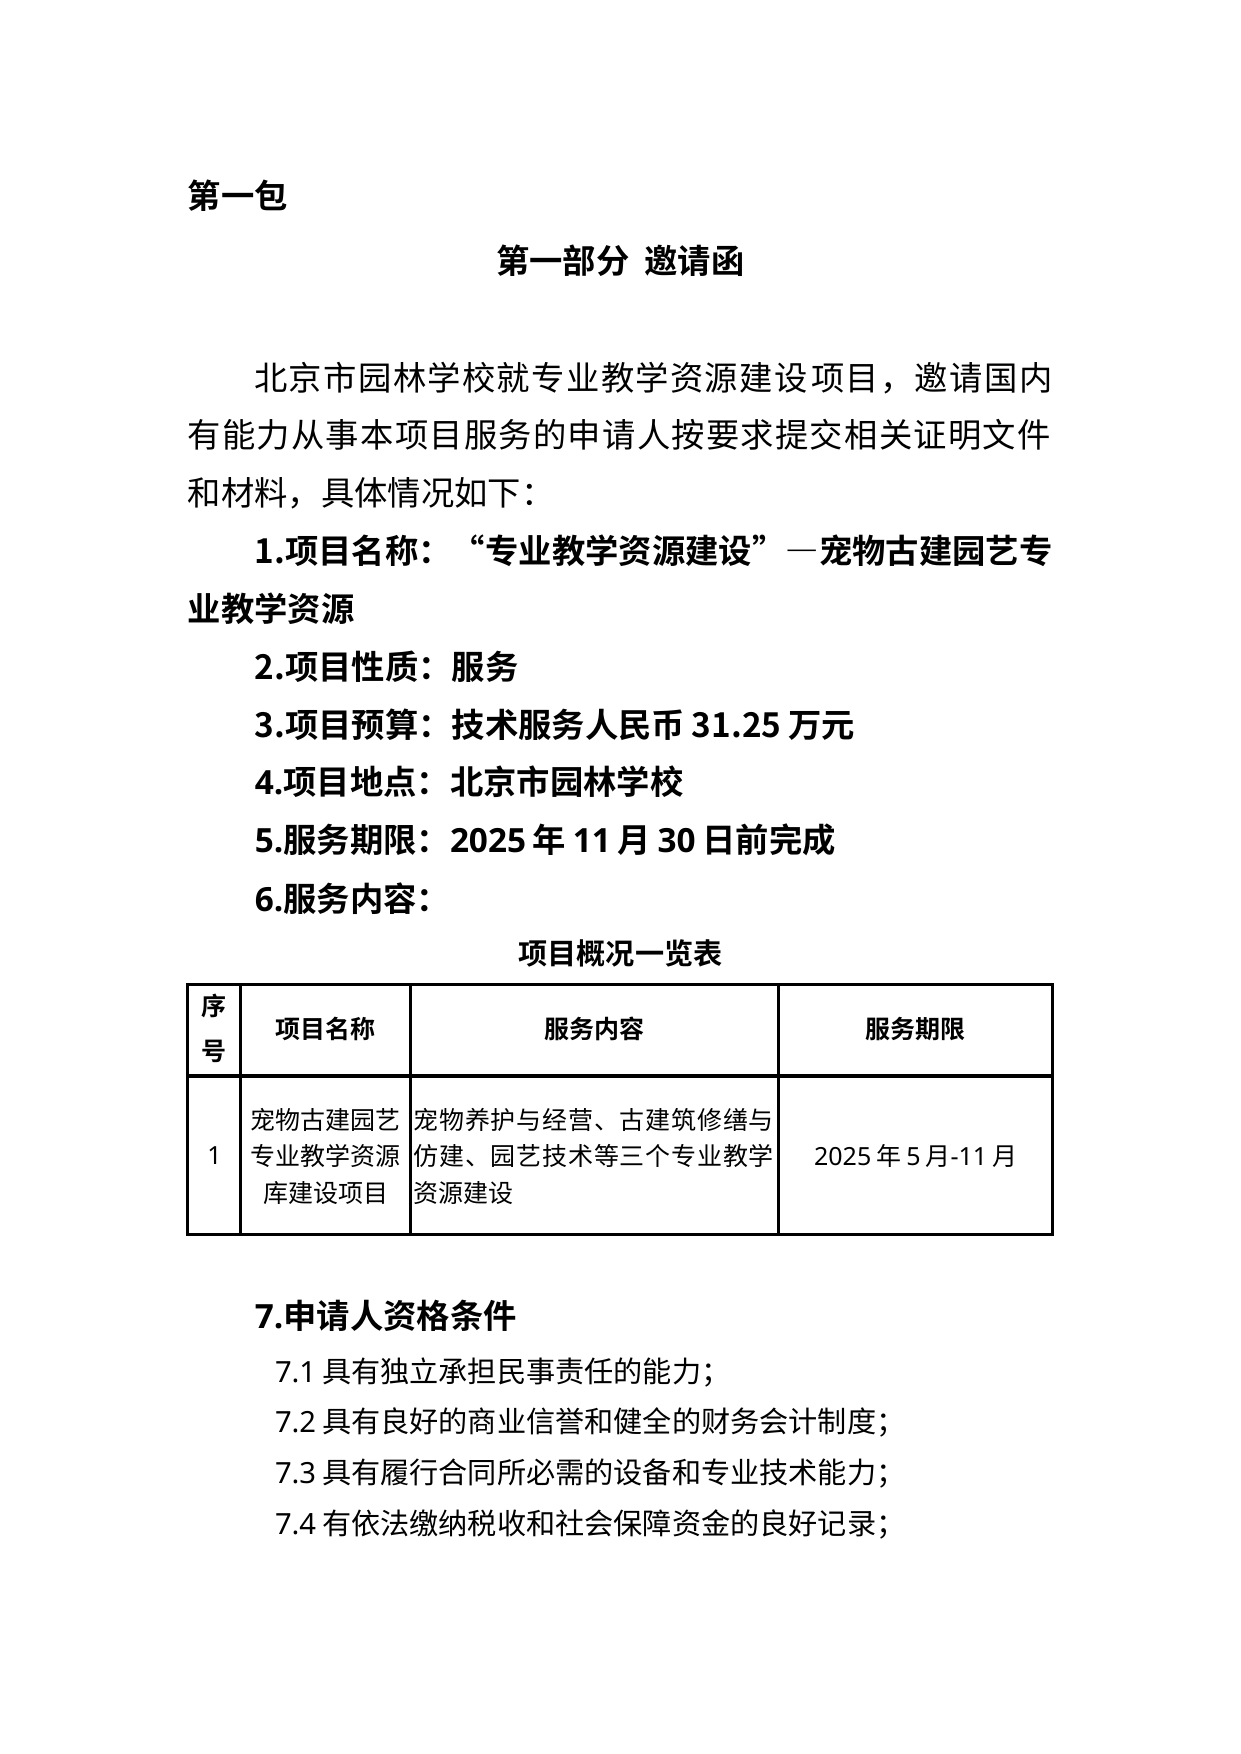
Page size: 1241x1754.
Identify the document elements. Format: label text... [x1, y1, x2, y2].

text 6.服务内容： [187, 872, 1053, 921]
text 项目概况一览表 [187, 931, 1053, 973]
text 1.项目名称：“专业教学资源建设”—宠物古建园艺专业教学资源 [187, 525, 1053, 631]
text 4.项目地点：北京市园林学校 [187, 756, 1053, 804]
table_header 项目名称 [242, 986, 409, 1074]
text 第一包 [187, 162, 1053, 227]
table_cell 宠物古建园艺专业教学资源库建设项目 [242, 1078, 409, 1232]
table_header 序号 [189, 986, 239, 1074]
text 3.项目预算：技术服务人民币31.25万元 [187, 698, 1053, 747]
text 5.服务期限：2025年11月30日前完成 [187, 814, 1053, 863]
text 2.项目性质：服务 [187, 641, 1053, 689]
text 北京市园林学校就专业教学资源建设项目，邀请国内有能力从事本项目服务的申请人按要求提交相关证明文件和材料，具体情况如下： [187, 351, 1053, 515]
table_header 服务期限 [780, 986, 1051, 1074]
table_cell 宠物养护与经营、古建筑修缮与仿建、园艺技术等三个专业教学资源建设 [412, 1078, 777, 1232]
text 7.申请人资格条件 [187, 1290, 1050, 1338]
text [275, 1348, 1050, 1543]
table_cell 2025年5月-11月 [780, 1078, 1051, 1232]
table_cell 1 [189, 1078, 239, 1232]
table_header 服务内容 [412, 986, 777, 1074]
text 第一部分 邀请函 [187, 227, 1053, 292]
